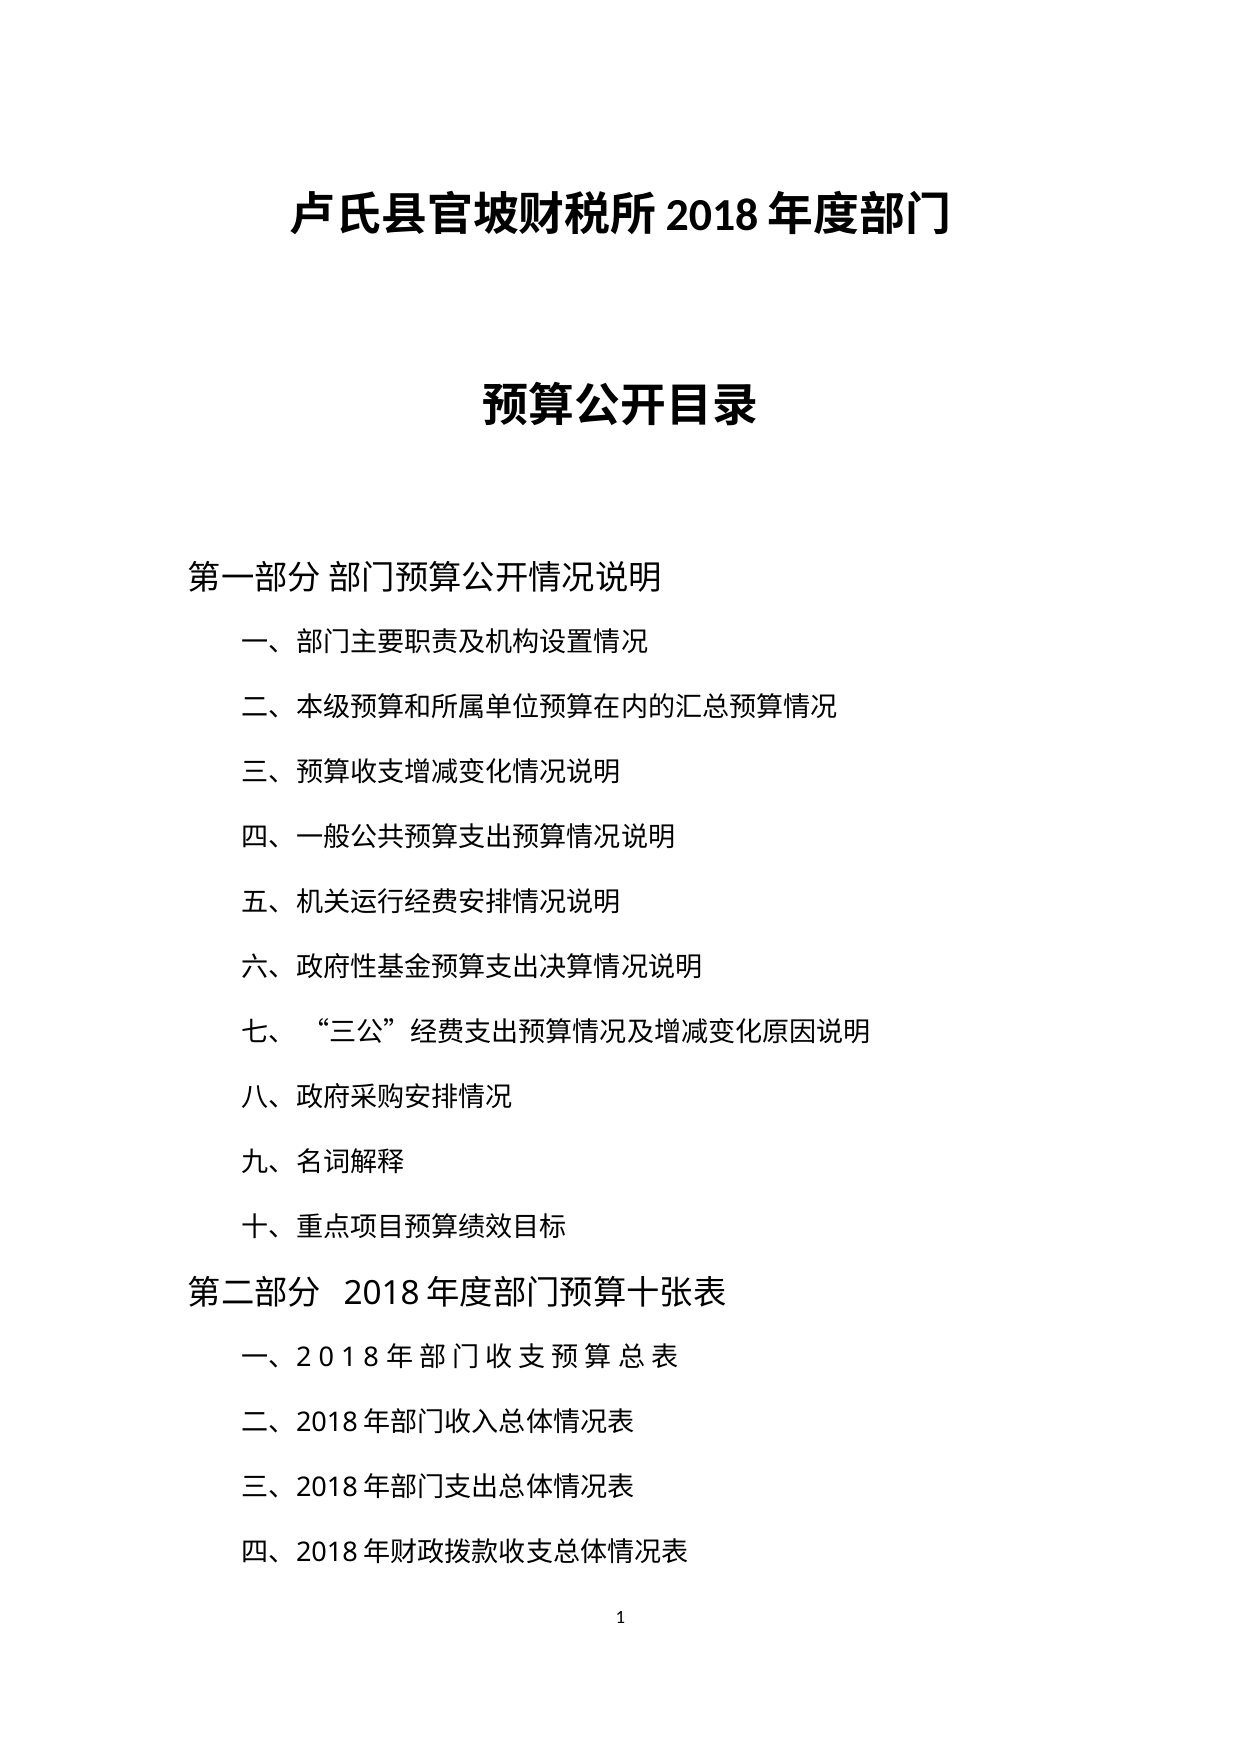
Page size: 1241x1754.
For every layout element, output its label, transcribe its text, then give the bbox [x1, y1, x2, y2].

text 六、政府性基金预算支出决算情况说明 [187, 933, 1053, 998]
list 第二部分 2018年度部门预算十张表 [187, 1258, 1053, 1323]
list 第一部分 部门预算公开情况说明 [187, 543, 1053, 608]
list 九、名词解释 [187, 1128, 1053, 1193]
text 一、2 0 1 8 年 部 门 收 支 预 算 总 表 [187, 1323, 1053, 1388]
text 二、2018年部门收入总体情况表 [187, 1388, 1053, 1453]
text 四、一般公共预算支出预算情况说明 [187, 803, 1053, 868]
list 七、 “三公”经费支出预算情况及增减变化原因说明 [187, 998, 1053, 1063]
text 五、机关运行经费安排情况说明 [187, 868, 1053, 933]
text 三、2018年部门支出总体情况表 [187, 1453, 1053, 1518]
list 部门主要职责及机构设置情况 [187, 608, 1053, 673]
text 三、预算收支增减变化情况说明 [187, 738, 1053, 803]
list 十、重点项目预算绩效目标 [187, 1193, 1053, 1258]
subtitle 卢氏县官坡财税所2018年度部门 [187, 162, 1053, 259]
list 八、政府采购安排情况 [187, 1063, 1053, 1128]
text 二、本级预算和所属单位预算在内的汇总预算情况 [187, 673, 1053, 738]
text 四、2018年财政拨款收支总体情况表 [187, 1518, 1053, 1583]
subtitle 预算公开目录 [187, 352, 1053, 450]
